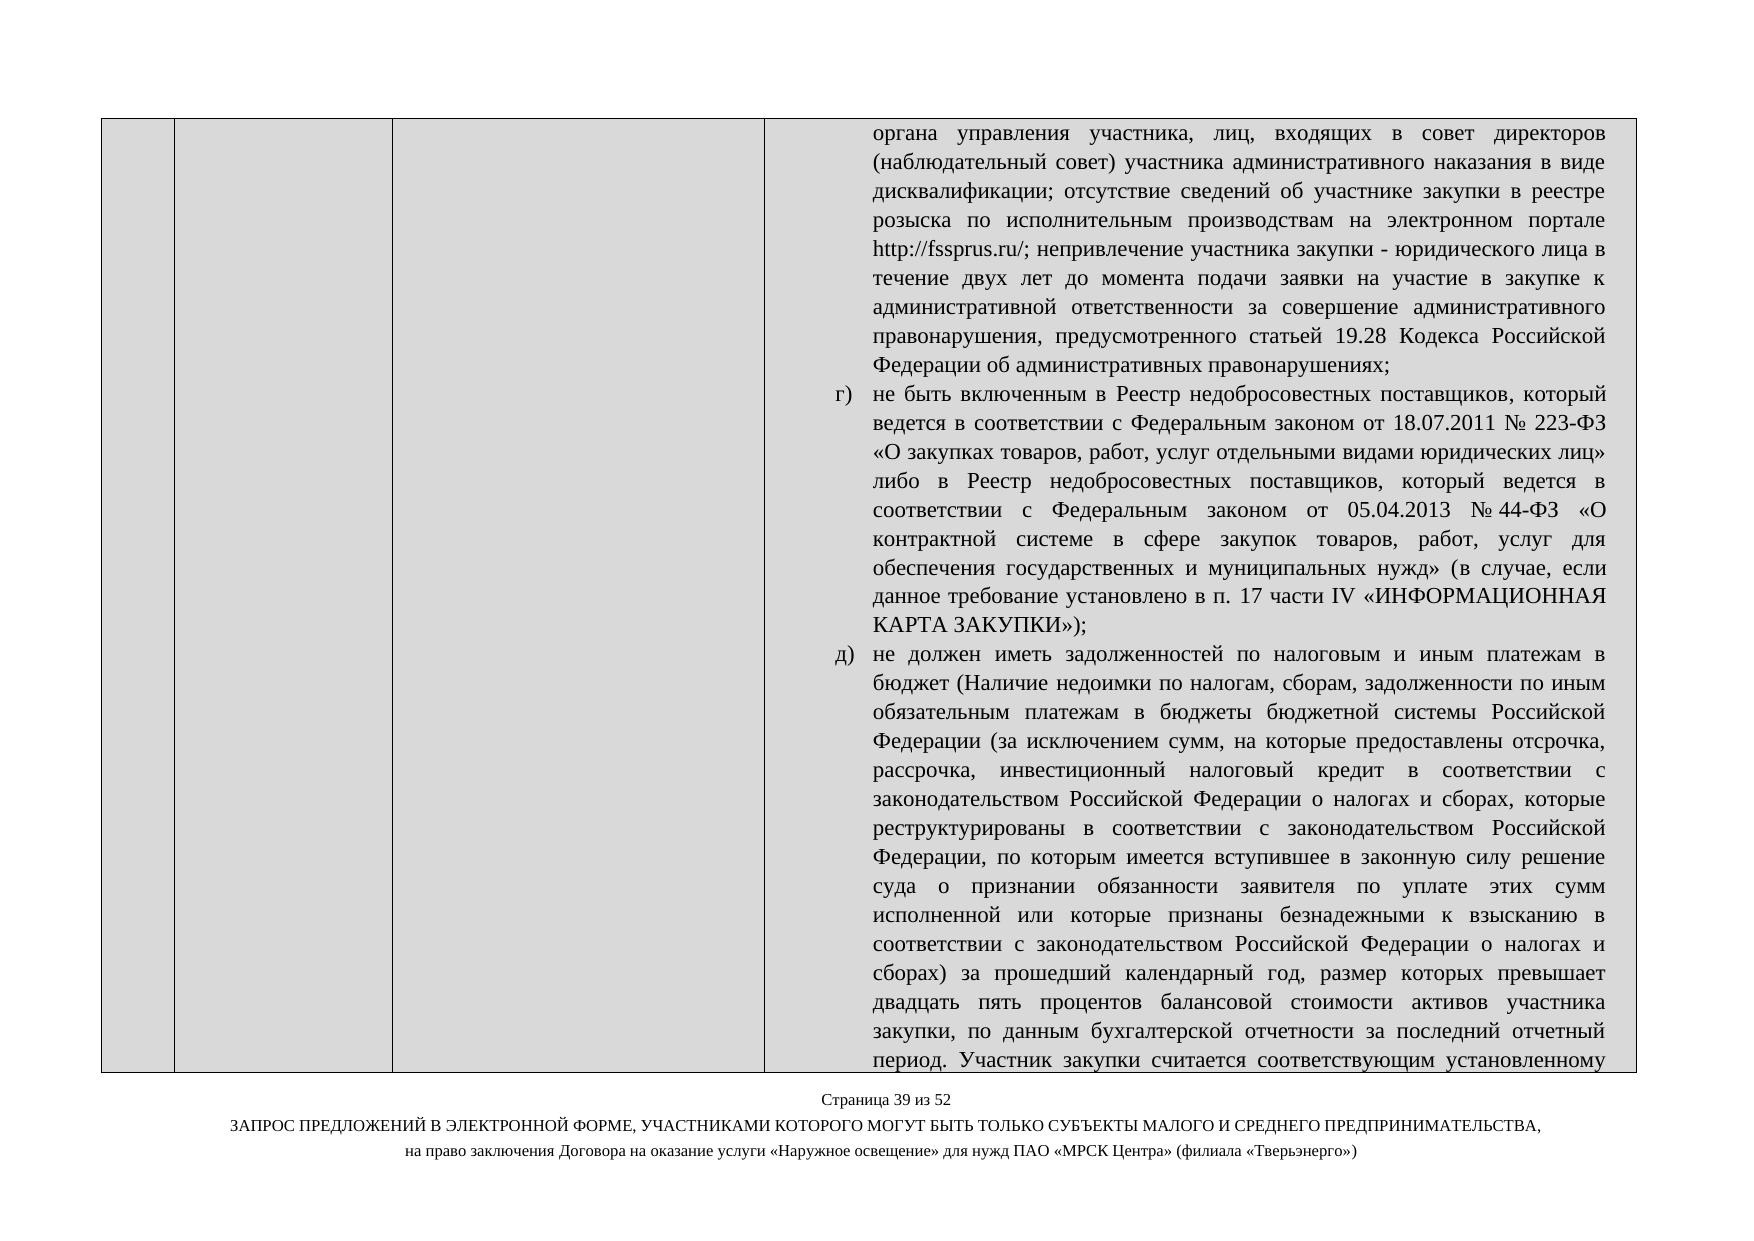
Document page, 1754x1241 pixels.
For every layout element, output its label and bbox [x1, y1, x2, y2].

table_cell [393, 119, 764, 1072]
table_cell [765, 119, 1636, 1072]
table_cell [175, 119, 392, 1072]
table_cell [102, 119, 174, 1072]
